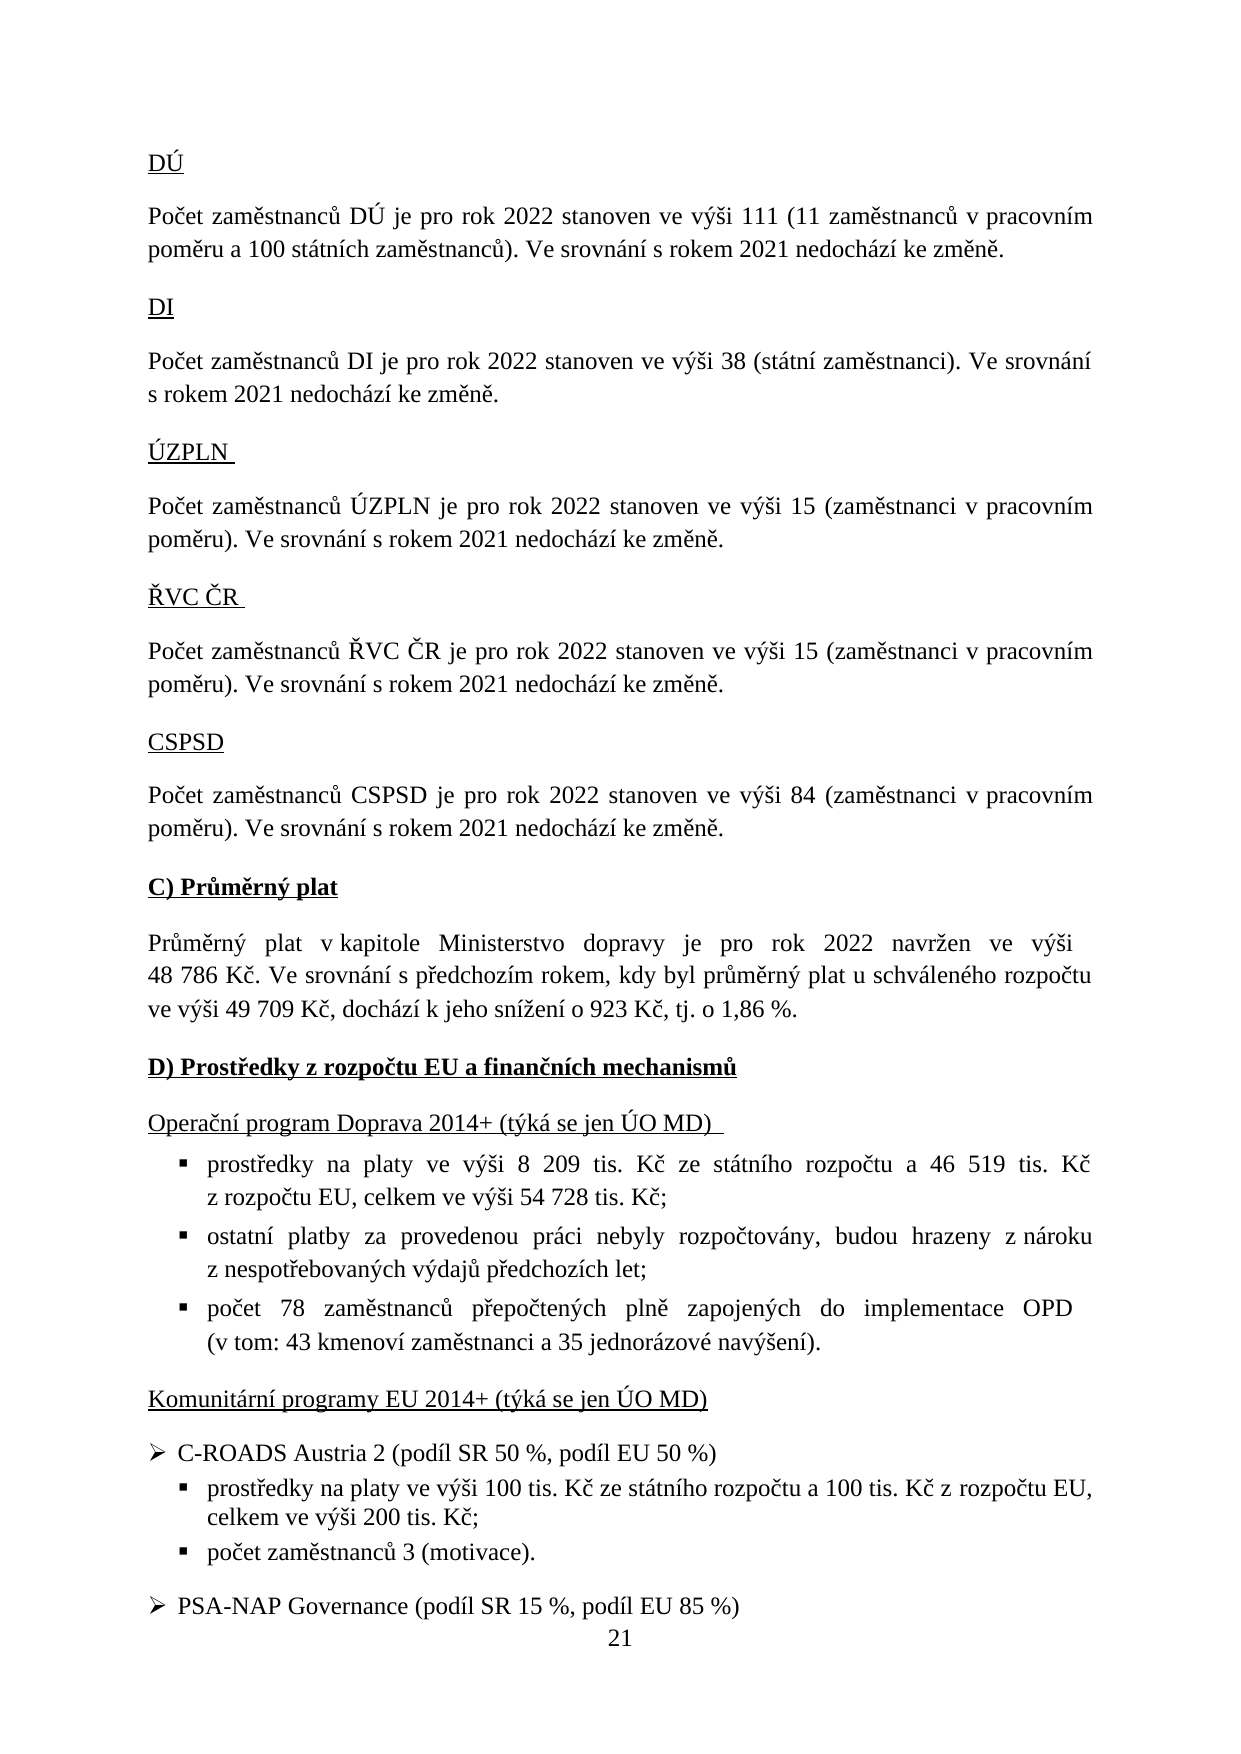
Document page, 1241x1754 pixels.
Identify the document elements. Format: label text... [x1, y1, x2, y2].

list ostatní platby za provedenou práci nebyly rozpočtovány, budou hrazeny z nároku z nespotřebovaných výdajů předchozích let; [177, 1221, 1093, 1283]
list počet 78 zaměstnanců přepočtených plně zapojených do implementace OPD (v tom: 43 kmenoví zaměstnanci a 35 jednorázové navýšení). [177, 1293, 1093, 1355]
list prostředky na platy ve výši 8 209 tis. Kč ze státního rozpočtu a 46 519 tis. Kč z rozpočtu EU, celkem ve výši 54 728 tis. Kč; [177, 1149, 1093, 1211]
subtitle C) Průměrný plat [148, 872, 1093, 900]
subtitle D) Prostředky z rozpočtu EU a finančních mechanismů [148, 1052, 1093, 1080]
list prostředky na platy ve výši 100 tis. Kč ze státního rozpočtu a 100 tis. Kč z rozpočtu EU, celkem ve výši 200 tis. Kč; [177, 1473, 1093, 1531]
subtitle DI [148, 292, 1093, 321]
subtitle Operační program Doprava 2014+ (týká se jen ÚO MD) [148, 1108, 1093, 1136]
text Počet zaměstnanců ÚZPLN je pro rok 2022 stanoven ve výši 15 (zaměstnanci v pracovním poměru). Ve srovnání s rokem 2021 nedochází ke změně. [148, 491, 1093, 553]
list PSA-NAP Governance (podíl SR 15 %, podíl EU 85 %) [148, 1591, 1093, 1619]
subtitle CSPSD [148, 727, 1093, 756]
text Počet zaměstnanců DI je pro rok 2022 stanoven ve výši 38 (státní zaměstnanci). Ve srovnání s rokem 2021 nedochází ke změně. [148, 346, 1093, 408]
text Počet zaměstnanců CSPSD je pro rok 2022 stanoven ve výši 84 (zaměstnanci v pracovním poměru). Ve srovnání s rokem 2021 nedochází ke změně. [148, 781, 1093, 842]
subtitle DÚ [148, 148, 1093, 176]
text Průměrný plat v kapitole Ministerstvo dopravy je pro rok 2022 navržen ve výši 48 786 Kč. Ve srovnání s předchozím rokem, kdy byl průměrný plat u schváleného rozpočtu ve výši 49 709 Kč, dochází k jeho snížení o 923 Kč, tj. o 1,86 %. [148, 928, 1093, 1022]
text Počet zaměstnanců ŘVC ČR je pro rok 2022 stanoven ve výši 15 (zaměstnanci v pracovním poměru). Ve srovnání s rokem 2021 nedochází ke změně. [148, 636, 1093, 697]
subtitle Komunitární programy EU 2014+ (týká se jen ÚO MD) [148, 1384, 1093, 1413]
list počet zaměstnanců 3 (motivace). [177, 1537, 1093, 1566]
subtitle ÚZPLN [148, 437, 1093, 466]
text Počet zaměstnanců DÚ je pro rok 2022 stanoven ve výši 111 (11 zaměstnanců v pracovním poměru a 100 státních zaměstnanců). Ve srovnání s rokem 2021 nedochází ke změně. [148, 201, 1093, 263]
subtitle ŘVC ČR [148, 582, 1093, 611]
list C-ROADS Austria 2 (podíl SR 50 %, podíl EU 50 %) [148, 1438, 1093, 1467]
